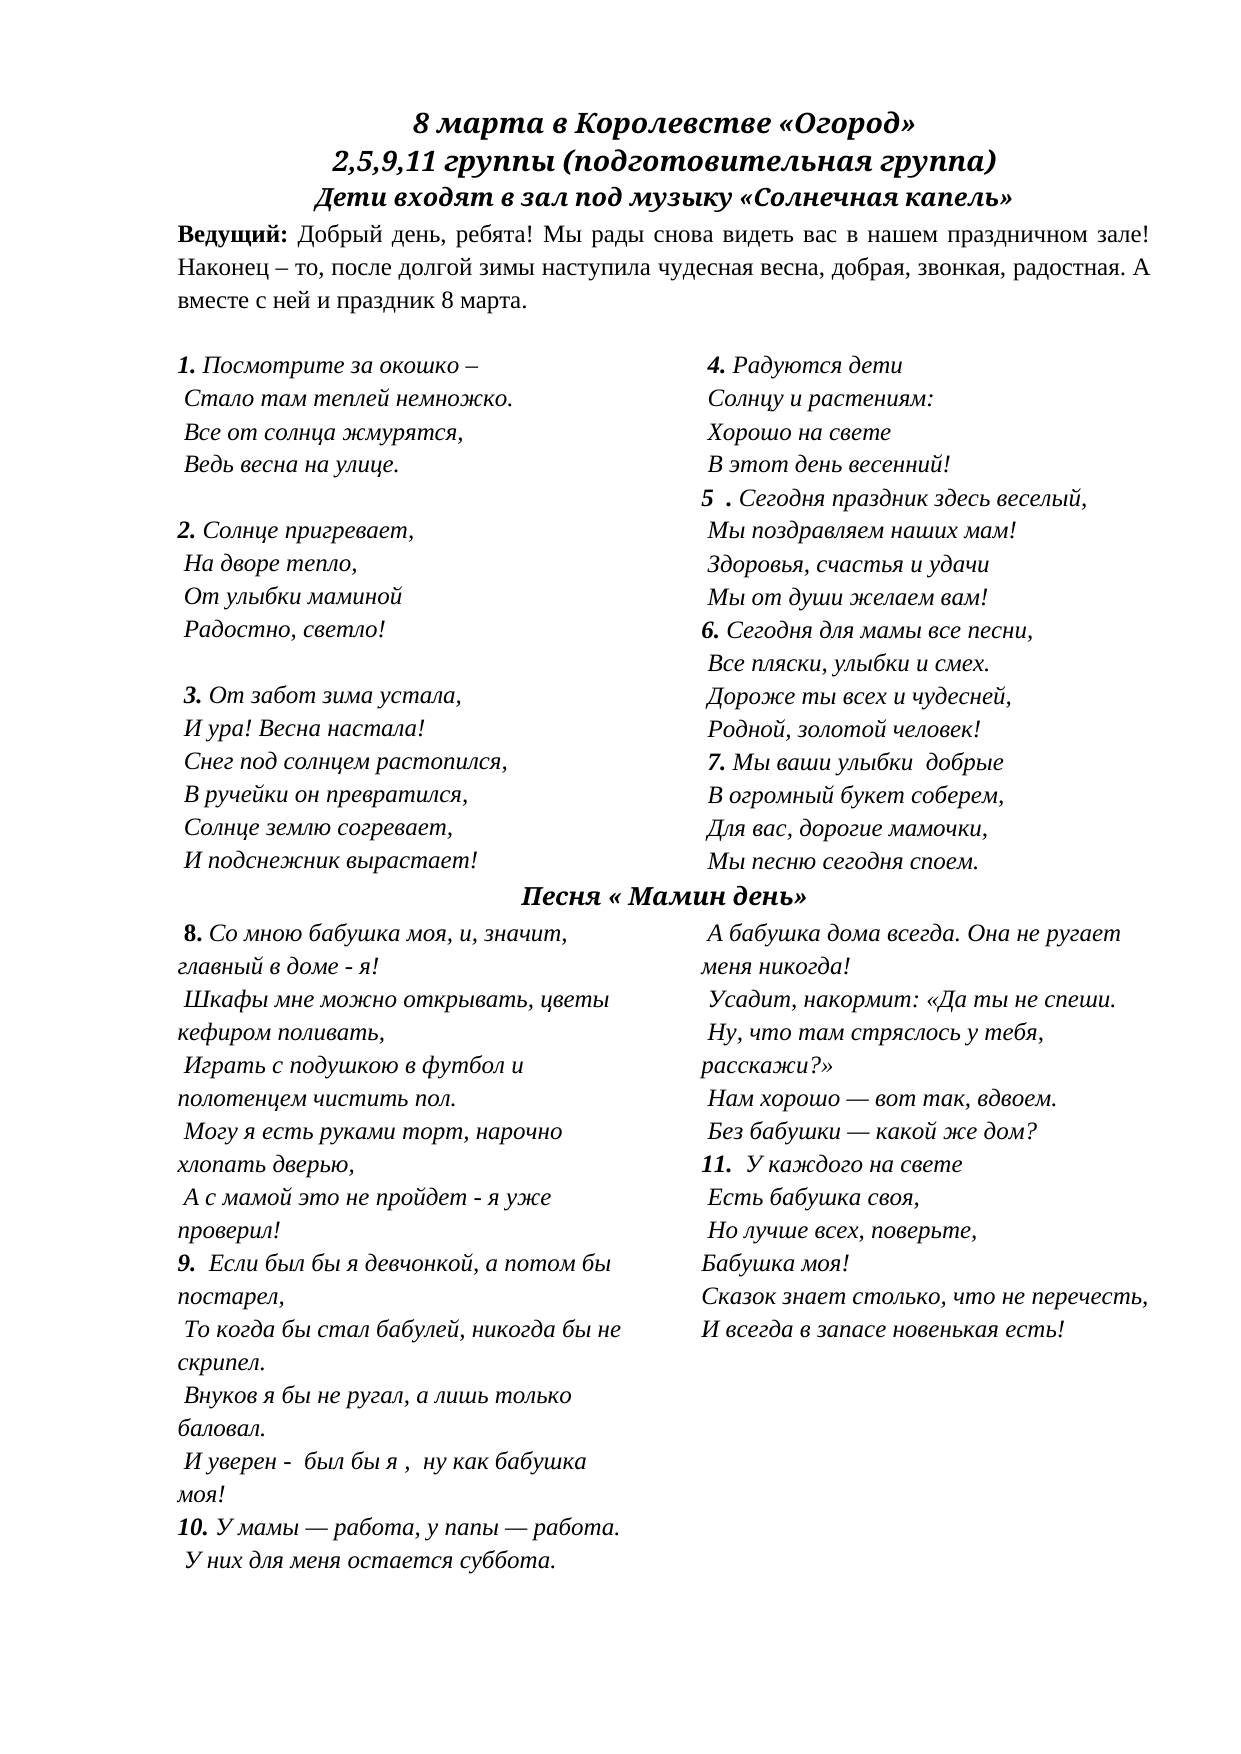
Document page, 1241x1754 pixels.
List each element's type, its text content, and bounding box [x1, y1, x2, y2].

text Играть с подушкою в футбол и полотенцем чистить пол. [177, 1050, 627, 1112]
text Мы от души желаем вам! [701, 582, 1152, 610]
text 9. Если был бы я девчонкой, а потом бы постарел, [177, 1248, 627, 1310]
text Снег под солнцем растопился, [177, 746, 627, 775]
text У них для меня остается суббота. [177, 1545, 627, 1574]
text Шкафы мне можно открывать, цветы кефиром поливать, [177, 984, 627, 1046]
text 3. От забот зима устала, [177, 680, 627, 709]
text Есть бабушка своя, [701, 1182, 1152, 1211]
text 4. Радуются дети [701, 351, 1152, 379]
text Ну, что там стряслось у тебя, расскажи?» [701, 1017, 1152, 1079]
text Мы поздравляем наших мам! [701, 516, 1152, 544]
text Ведь весна на улице. [177, 449, 627, 478]
text Родной, золотой человек! [701, 714, 1152, 742]
text Солнцу и растениям: [701, 383, 1152, 412]
text В этот день весенний! [701, 449, 1152, 478]
text 8. Со мною бабушка моя, и, значит, главный в доме - я! [177, 918, 627, 980]
text Без бабушки — какой же дом? [701, 1116, 1152, 1145]
text А бабушка дома всегда. Она не ругает меня никогда! [701, 918, 1152, 980]
text Мы песню сегодня споем. [701, 846, 1152, 874]
text 7. Мы ваши улыбки добрые [701, 747, 1152, 776]
text И подснежник вырастает! [177, 845, 627, 874]
text 6. Сегодня для мамы все песни, [701, 615, 1152, 643]
text Все от солнца жмурятся, [177, 417, 627, 445]
text Могу я есть руками торт, нарочно хлопать дверью, [177, 1116, 627, 1178]
text Усадит, накормит: «Да ты не спеши. [701, 984, 1152, 1013]
text 2. Солнце пригревает, [177, 515, 627, 543]
text Стало там теплей немножко. [177, 383, 627, 412]
text И уверен - был бы я , ну как бабушка моя! [177, 1446, 627, 1508]
text Сказок знает столько, что не перечесть, [701, 1281, 1152, 1310]
text Ведущий: Добрый день, ребята! Мы рады снова видеть вас в нашем праздничном зале! Наконец – то, после долгой зимы наступила чудесная весна, добрая, звонкая, радостная. А вместе с ней и праздник 8 марта. [177, 219, 1152, 314]
text Хорошо на свете [701, 417, 1152, 445]
text 11. У каждого на свете [701, 1149, 1152, 1178]
text Внуков я бы не ругал, а лишь только баловал. [177, 1380, 627, 1442]
text 10. У мамы — работа, у папы — работа. [177, 1512, 627, 1541]
text 2,5,9,11 группы (подготовительная группа) [177, 142, 1152, 180]
text 1. Посмотрите за окошко – [177, 351, 627, 379]
text Радостно, светло! [177, 614, 627, 643]
text Дороже ты всех и чудесней, [701, 681, 1152, 709]
text От улыбки маминой [177, 581, 627, 609]
text Но лучше всех, поверьте, [701, 1215, 1152, 1244]
text В огромный букет соберем, [701, 780, 1152, 808]
text Солнце землю согревает, [177, 812, 627, 841]
text И ура! Весна настала! [177, 713, 627, 742]
text То когда бы стал бабулей, никогда бы не скрипел. [177, 1314, 627, 1376]
text Дети входят в зал под музыку «Солнечная капель» [177, 180, 1152, 214]
text 8 марта в Королевстве «Огород» [177, 103, 1152, 142]
text Бабушка моя! [701, 1248, 1152, 1277]
text Для вас, дорогие мамочки, [701, 813, 1152, 842]
text Здоровья, счастья и удачи [701, 549, 1152, 577]
text Все пляски, улыбки и смех. [701, 648, 1152, 676]
text На дворе тепло, [177, 548, 627, 577]
text Песня « Мамин день» [177, 879, 1152, 913]
text Нам хорошо — вот так, вдвоем. [701, 1083, 1152, 1112]
text 5 . Сегодня праздник здесь веселый, [701, 483, 1152, 511]
text В ручейки он превратился, [177, 779, 627, 808]
text И всегда в запасе новенькая есть! [701, 1314, 1152, 1343]
text А с мамой это не пройдет - я уже проверил! [177, 1182, 627, 1244]
